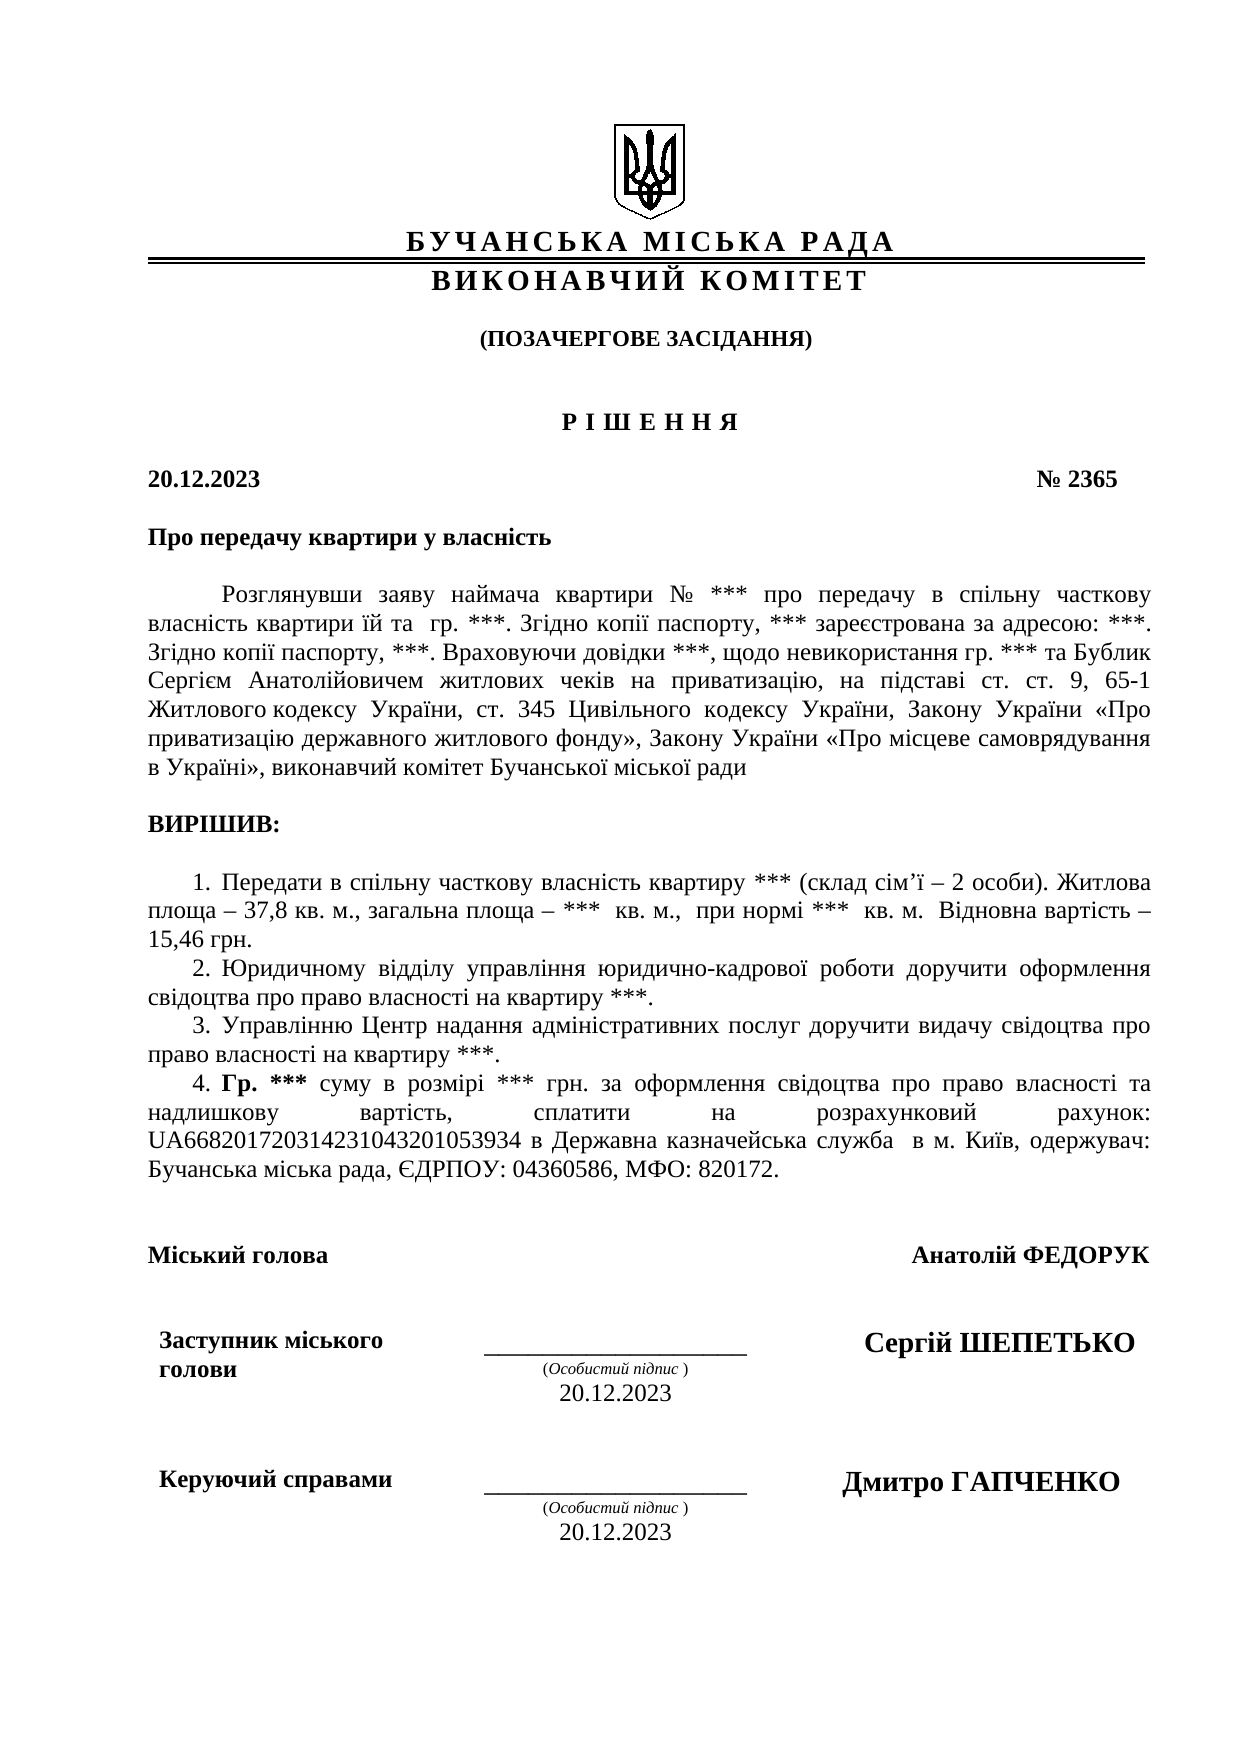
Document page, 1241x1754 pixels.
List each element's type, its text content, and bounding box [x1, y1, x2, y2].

table_cell Дмитро ГАПЧЕНКО [780, 1464, 1164, 1737]
text РІШЕННЯ [148, 407, 1152, 435]
table_header __________________ (Особистий підпис ) 20.12.2023 [451, 1325, 780, 1464]
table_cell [451, 1464, 780, 1737]
table_header Заступник міського голови [148, 1325, 451, 1464]
table_header ВИКОНАВЧИЙ КОМІТЕТ (ПОЗАЧЕРГОВЕ ЗАСІДАННЯ) [148, 264, 1144, 378]
table_cell Керуючий справами [148, 1464, 451, 1737]
list Юридичному відділу управління юридично-кадрової роботи доручити оформлення свідоцтва про право власності на квартиру ***. [148, 953, 1152, 1010]
text ВИРІШИВ: [148, 809, 1152, 838]
list Управлінню Центр надання адміністративних послуг доручити видачу свідоцтва про право власності на квартиру ***. [148, 1010, 1152, 1068]
text Розглянувши заяву наймача квартири № *** про передачу в спільну часткову власність квартири їй та гр. ***. Згідно копії паспорту, *** зареєстрована за адресою: ***. Згідно копії паспорту, ***. Враховуючи довідки ***, щодо невикористання гр. *** та Бублик Сергієм Анатолійовичем житлових чеків на приватизацію, на підставі ст. ст. 9, 65-1 Житлового кодексу України, ст. 345 Цивільного кодексу України, Закону України «Про приватизацію державного житлового фонду», Закону України «Про місцеве самоврядування в Україні», виконавчий комітет Бучанської міської ради [148, 579, 1152, 780]
list Гр. *** суму в розмірі *** грн. за оформлення свідоцтва про право власності та надлишкову вартість, сплатити на розрахунковий рахунок: UA668201720314231043201053934 в Державна казначейська служба в м. Київ, одержувач: Бучанська міська рада, ЄДРПОУ: 04360586, МФО: 820172. [148, 1068, 1152, 1183]
text БУЧАНСЬКА МІСЬКА РАДА [148, 224, 1152, 257]
text 20.12.2023 № 2365 [148, 464, 1152, 493]
text Міський голова Анатолій ФЕДОРУК [148, 1240, 1152, 1269]
text Про передачу квартири у власність [148, 522, 1152, 550]
table_header Сергій ШЕПЕТЬКО [780, 1325, 1164, 1464]
list Передати в спільну часткову власність квартиру *** (склад сім’ї – 2 особи). Житлова площа – 37,8 кв. м., загальна площа – *** кв. м., при нормі *** кв. м. Відновна вартість – 15,46 грн. [148, 867, 1152, 953]
